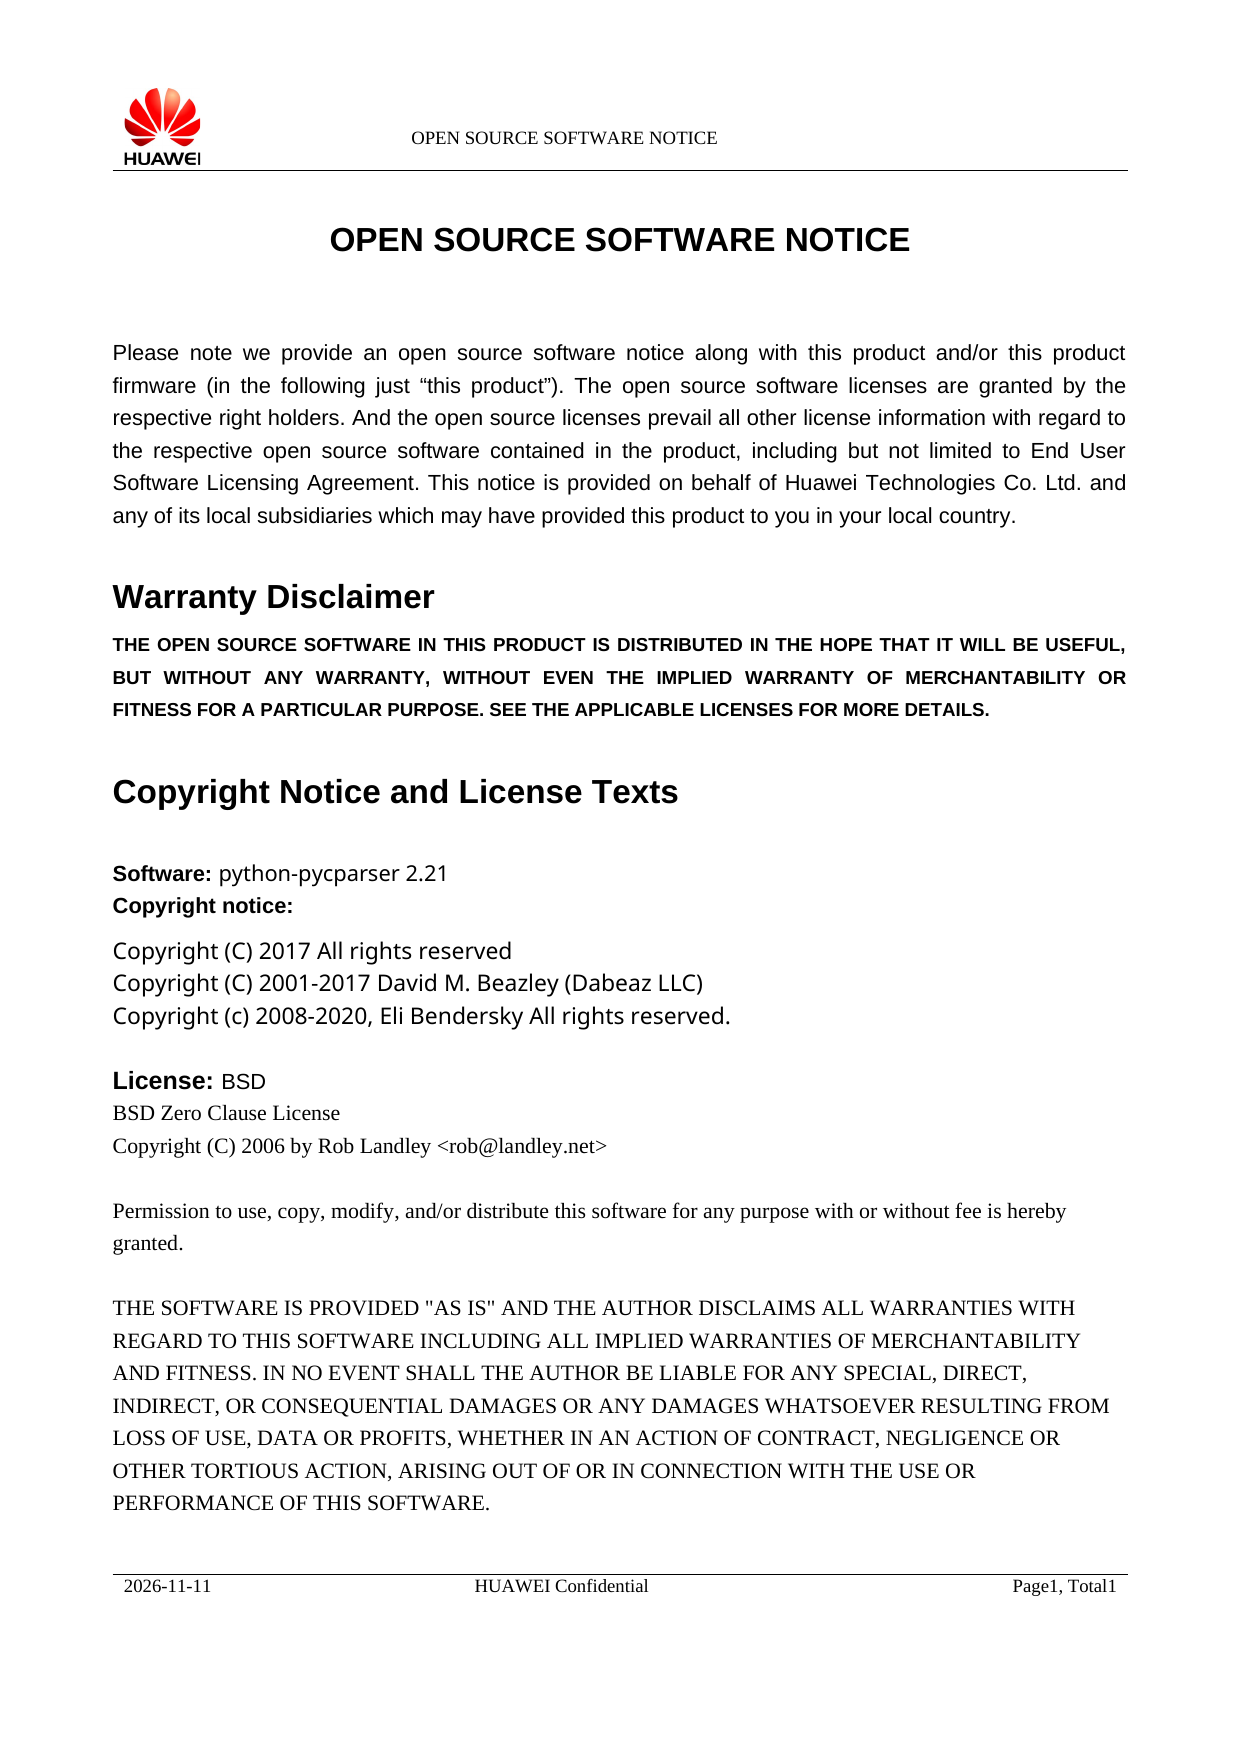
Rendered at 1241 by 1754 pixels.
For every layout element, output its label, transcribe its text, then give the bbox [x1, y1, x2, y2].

text The open source software in this product is distributed in the hope that it will be useful, but WITHOUT ANY WARRANTY, without even the implied warranty of MERCHANTABILITY or FITNESS FOR A PARTICULAR PURPOSE. See the applicable licenses for more details. [112, 629, 1128, 726]
text Copyright Notice and License Texts [112, 759, 1128, 824]
text Warranty Disclaimer [112, 564, 1128, 629]
text Copyright notice: [112, 889, 1128, 921]
text OPEN SOURCE SOFTWARE NOTICE [112, 206, 1128, 271]
title Software: python-pycparser 2.21 [112, 856, 1128, 889]
text BSD Zero Clause License Copyright (C) 2006 by Rob Landley <rob@landley.net> Permission to use, copy, modify, and/or distribute this software for any purpose with or without fee is hereby granted. THE SOFTWARE IS PROVIDED "AS IS" AND THE AUTHOR DISCLAIMS ALL WARRANTIES WITH REGARD TO THIS SOFTWARE INCLUDING ALL IMPLIED WARRANTIES OF MERCHANTABILITY AND FITNESS. IN NO EVENT SHALL THE AUTHOR BE LIABLE FOR ANY SPECIAL, DIRECT, INDIRECT, OR CONSEQUENTIAL DAMAGES OR ANY DAMAGES WHATSOEVER RESULTING FROM LOSS OF USE, DATA OR PROFITS, WHETHER IN AN ACTION OF CONTRACT, NEGLIGENCE OR OTHER TORTIOUS ACTION, ARISING OUT OF OR IN CONNECTION WITH THE USE OR PERFORMANCE OF THIS SOFTWARE. [112, 1096, 1128, 1551]
text License: BSD [112, 1064, 1128, 1096]
text Please note we provide an open source software notice along with this product and/or this product firmware (in the following just “this product”). The open source software licenses are granted by the respective right holders. And the open source licenses prevail all other license information with regard to the respective open source software contained in the product, including but not limited to End User Software Licensing Agreement. This notice is provided on behalf of Huawei Technologies Co. Ltd. and any of its local subsidiaries which may have provided this product to you in your local country. [112, 336, 1128, 531]
text Copyright (C) 2017 All rights reserved Copyright (C) 2001-2017 David M. Beazley (Dabeaz LLC) Copyright (c) 2008-2020, Eli Bendersky All rights reserved. [112, 934, 1128, 1064]
picture [124, 88, 201, 165]
